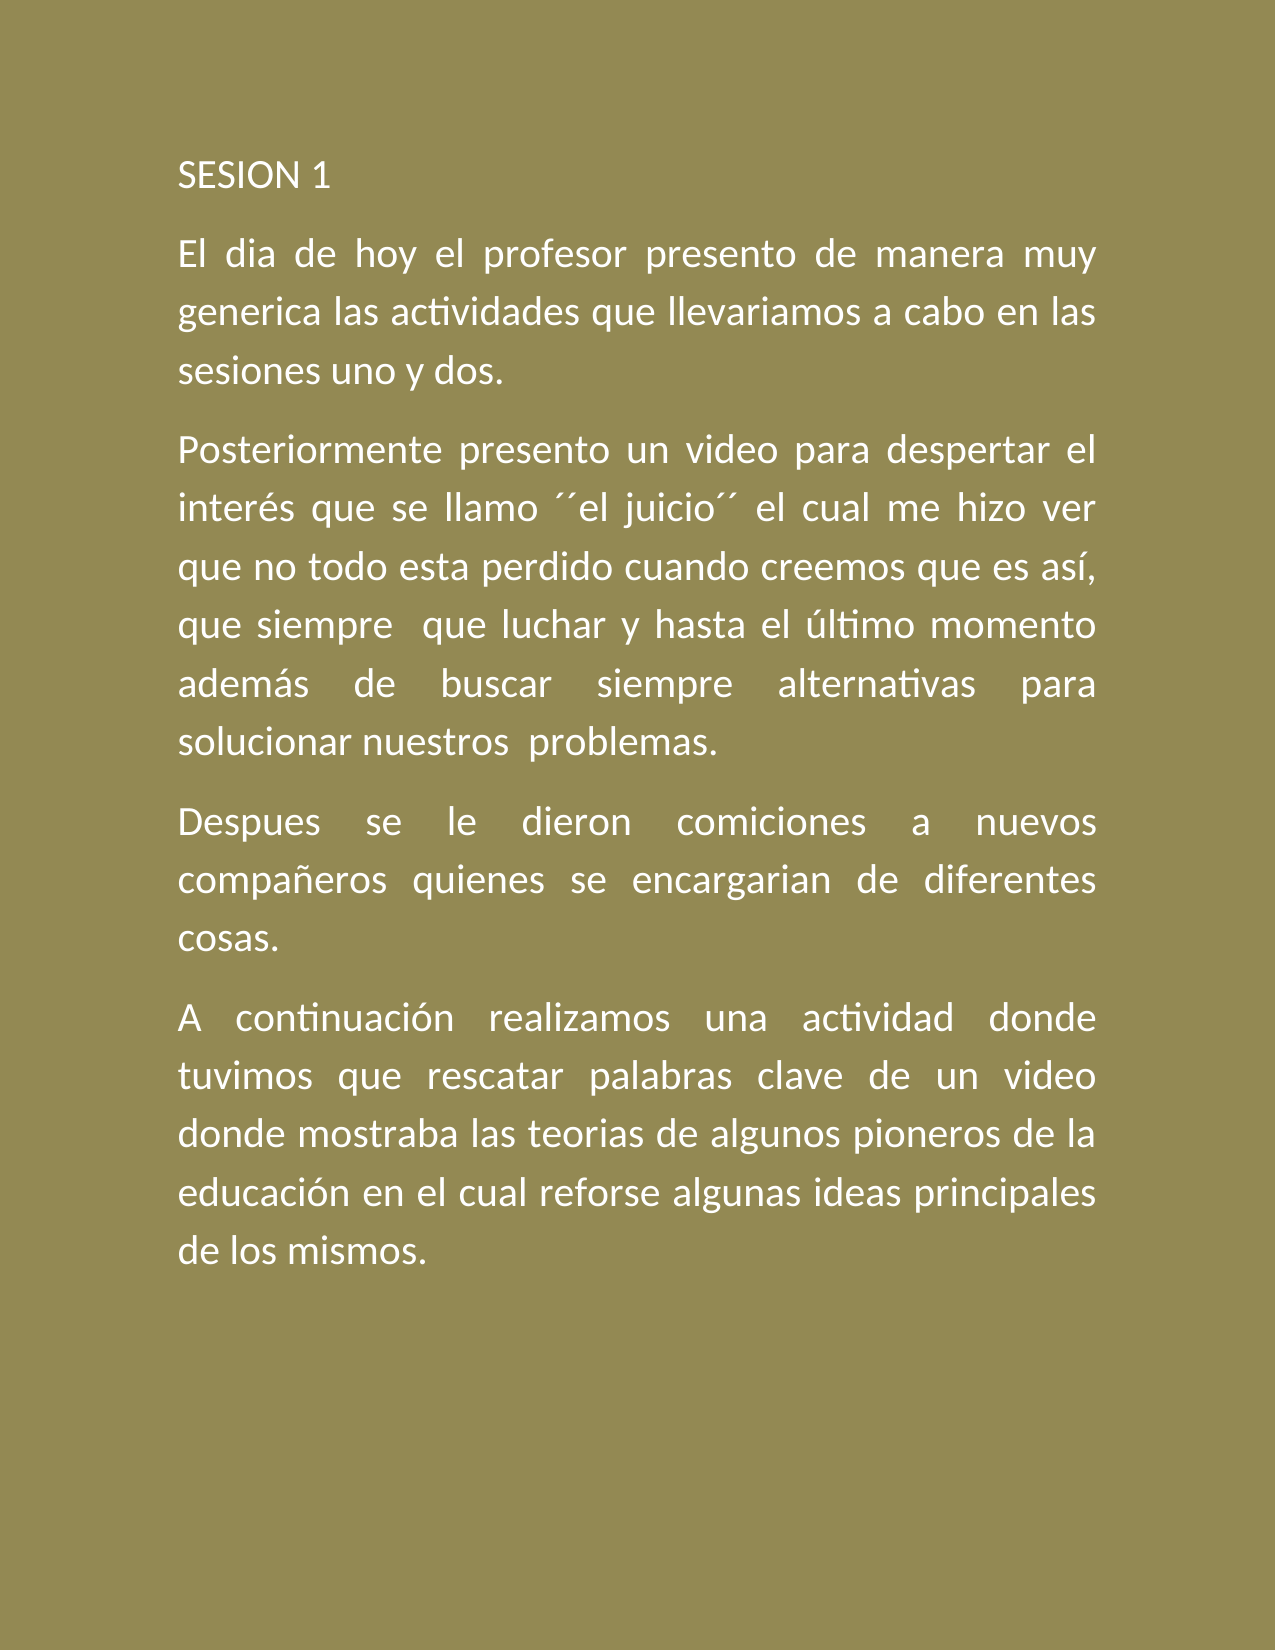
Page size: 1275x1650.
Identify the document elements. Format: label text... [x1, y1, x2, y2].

text El dia de hoy el profesor presento de manera muy generica las actividades que llevariamos a cabo en las sesiones uno y dos. [177, 227, 1098, 394]
text Despues se le dieron comiciones a nuevos compañeros quienes se encargarian de diferentes cosas. [177, 794, 1098, 962]
text A continuación realizamos una actividad donde tuvimos que rescatar palabras clave de un video donde mostraba las teorias de algunos pioneros de la educación en el cual reforse algunas ideas principales de los mismos. [177, 991, 1098, 1275]
text Posteriormente presento un video para despertar el interés que se llamo ´´el juicio´´ el cual me hizo ver que no todo esta perdido cuando creemos que es así, que siempre que luchar y hasta el último momento además de buscar siempre alternativas para solucionar nuestros problemas. [177, 423, 1098, 766]
text SESION 1 [177, 148, 1098, 198]
